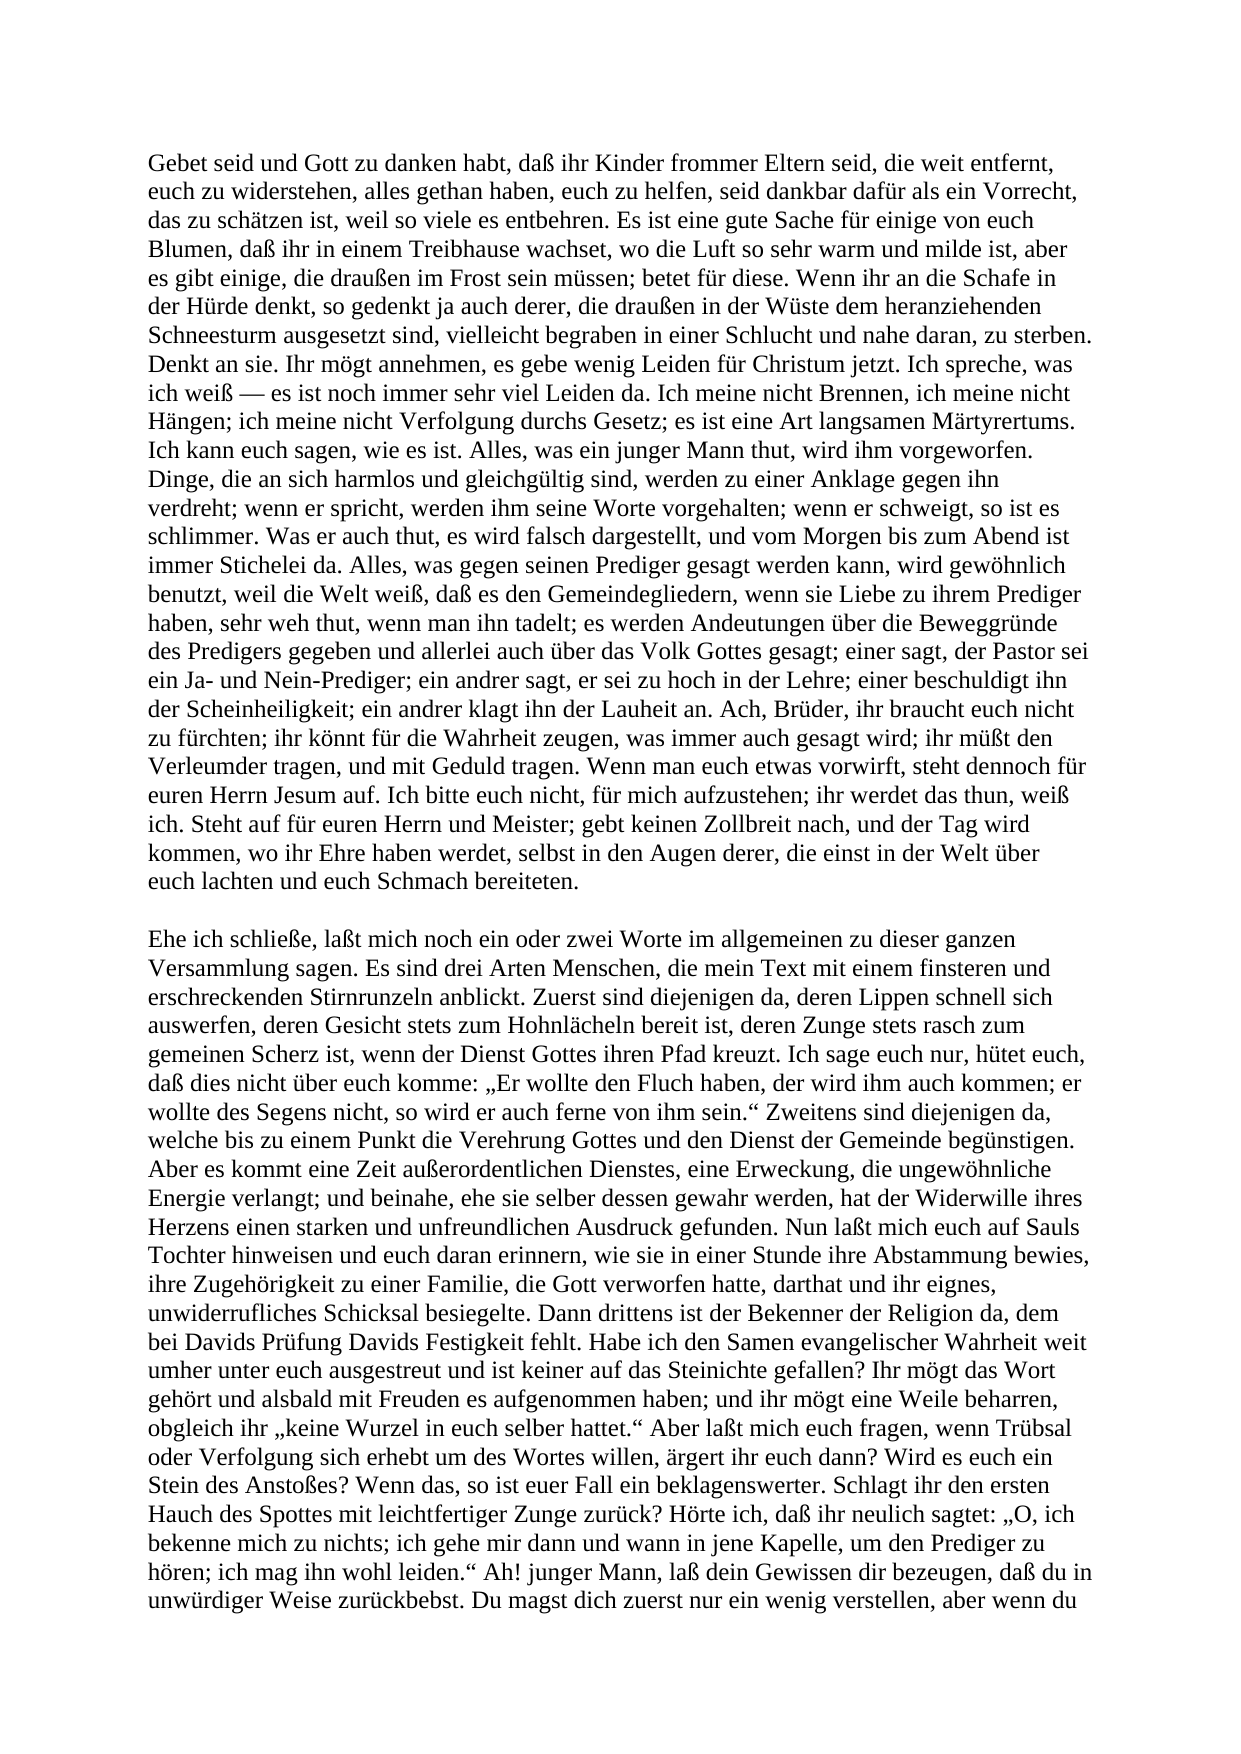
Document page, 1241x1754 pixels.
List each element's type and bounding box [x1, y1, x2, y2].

text [148, 148, 1093, 895]
text [148, 924, 1093, 1614]
